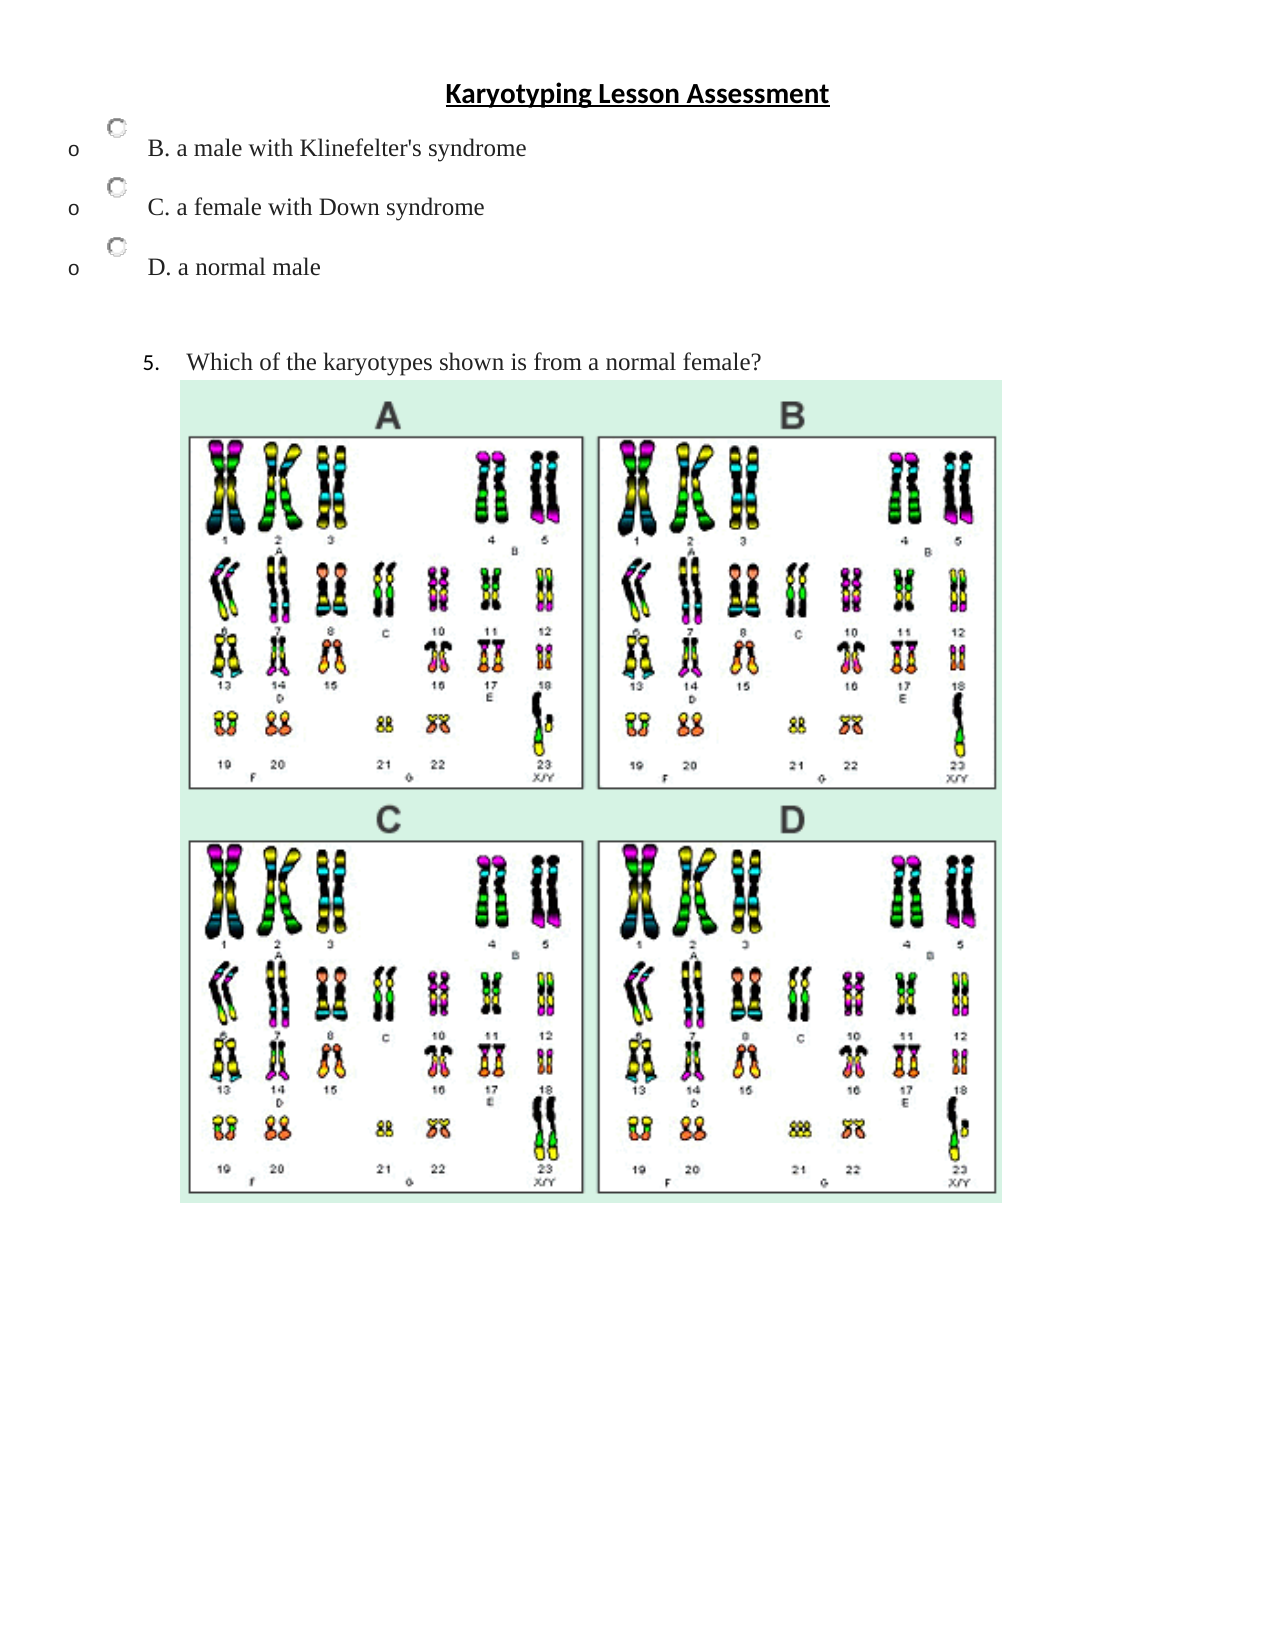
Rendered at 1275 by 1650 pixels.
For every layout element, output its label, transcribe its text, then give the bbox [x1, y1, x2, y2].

list Which of the karyotypes shown is from a normal female? [142, 347, 1170, 376]
list C. a female with Down syndrome [67, 170, 1170, 222]
list D. a normal maleBottom of Form [67, 229, 1170, 281]
picture [180, 380, 1002, 1203]
list B. a male with Klinefelter's syndrome [67, 111, 1170, 162]
